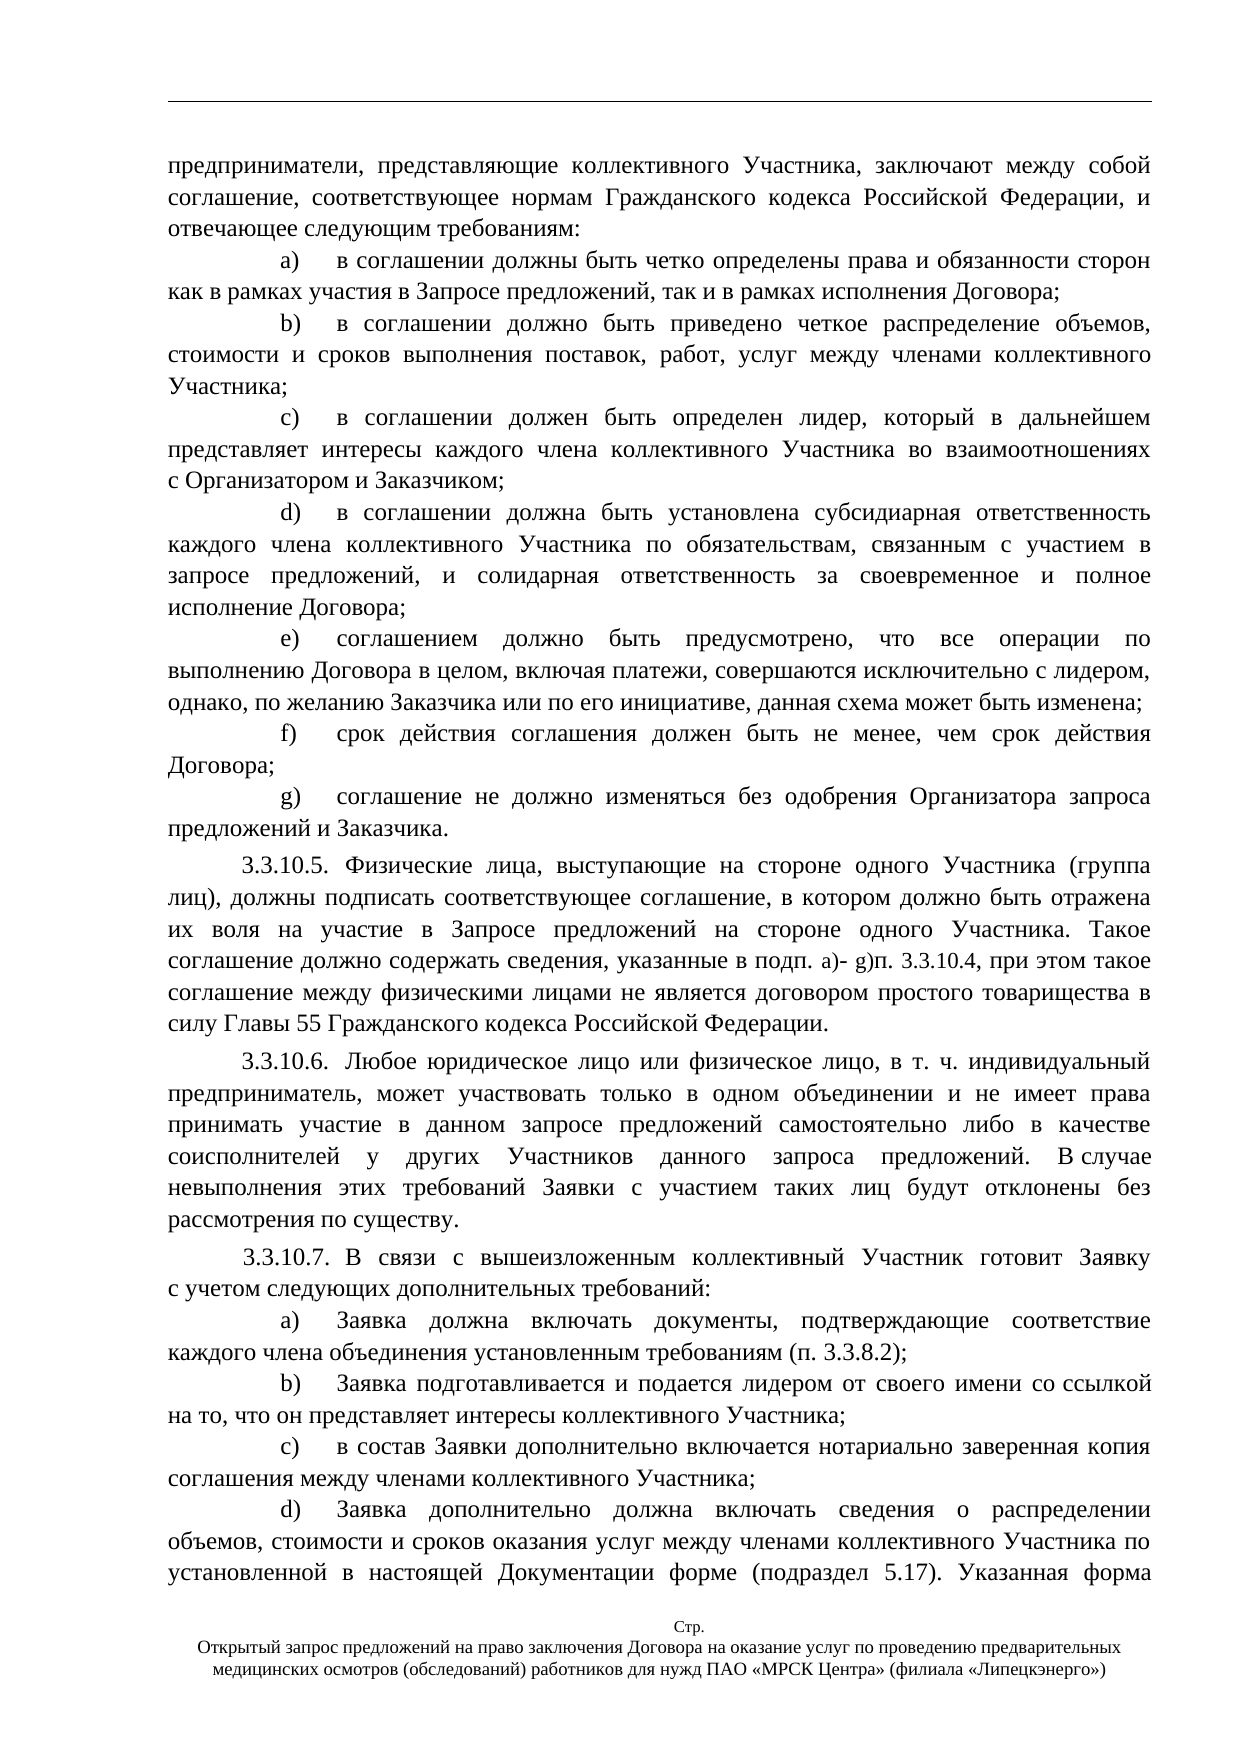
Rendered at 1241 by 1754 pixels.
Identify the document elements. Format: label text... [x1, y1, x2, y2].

list в состав Заявки дополнительно включается нотариально заверенная копия соглашения между членами коллективного Участника; [168, 1431, 1152, 1492]
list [168, 150, 1152, 242]
list Любое юридическое лицо или физическое лицо, в т. ч. индивидуальный предприниматель, может участвовать только в одном объединении и не имеет права принимать участие в данном запросе предложений самостоятельно либо в качестве соисполнителей у других Участников данного запроса предложений. В случае невыполнения этих требований Заявки с участием таких лиц будут отклонены без рассмотрения по существу. [168, 1046, 1152, 1233]
list в соглашении должен быть определен лидер, который в дальнейшем представляет интересы каждого члена коллективного Участника во взаимоотношениях с Организатором и Заказчиком; [168, 402, 1152, 494]
list Заявка должна включать документы, подтверждающие соответствие каждого члена объединения установленным требованиям (п. 3.3.8.2); [168, 1305, 1152, 1365]
list в соглашении должны быть четко определены права и обязанности сторон как в рамках участия в Запросе предложений, так и в рамках исполнения Договора; [168, 245, 1152, 305]
list Физические лица, выступающие на стороне одного Участника (группа лиц), должны подписать соответствующее соглашение, в котором должно быть отражена их воля на участие в Запросе предложений на стороне одного Участника. Такое соглашение должно содержать сведения, указанные в подп. a)- g)п. 3.3.10.4, при этом такое соглашение между физическими лицами не является договором простого товарищества в силу Главы 55 Гражданского кодекса Российской Федерации. [168, 851, 1152, 1037]
list в соглашении должна быть установлена субсидиарная ответственность каждого члена коллективного Участника по обязательствам, связанным с участием в запросе предложений, и солидарная ответственность за своевременное и полное исполнение Договора; [168, 497, 1152, 621]
list Заявка подготавливается и подается лидером от своего имени со ссылкой на то, что он представляет интересы коллективного Участника; [168, 1368, 1152, 1428]
list срок действия соглашения должен быть не менее, чем срок действия Договора; [168, 718, 1152, 778]
list соглашением должно быть предусмотрено, что все операции по выполнению Договора в целом, включая платежи, совершаются исключительно с лидером, однако, по желанию Заказчика или по его инициативе, данная схема может быть изменена; [168, 623, 1152, 715]
list в соглашении должно быть приведено четкое распределение объемов, стоимости и сроков выполнения поставок, работ, услуг между членами коллективного Участника; [168, 308, 1152, 400]
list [168, 1494, 1152, 1586]
list В связи с вышеизложенным коллективный Участник готовит Заявку с учетом следующих дополнительных требований: [168, 1242, 1152, 1302]
list соглашение не должно изменяться без одобрения Организатора запроса предложений и Заказчика. [168, 781, 1152, 842]
